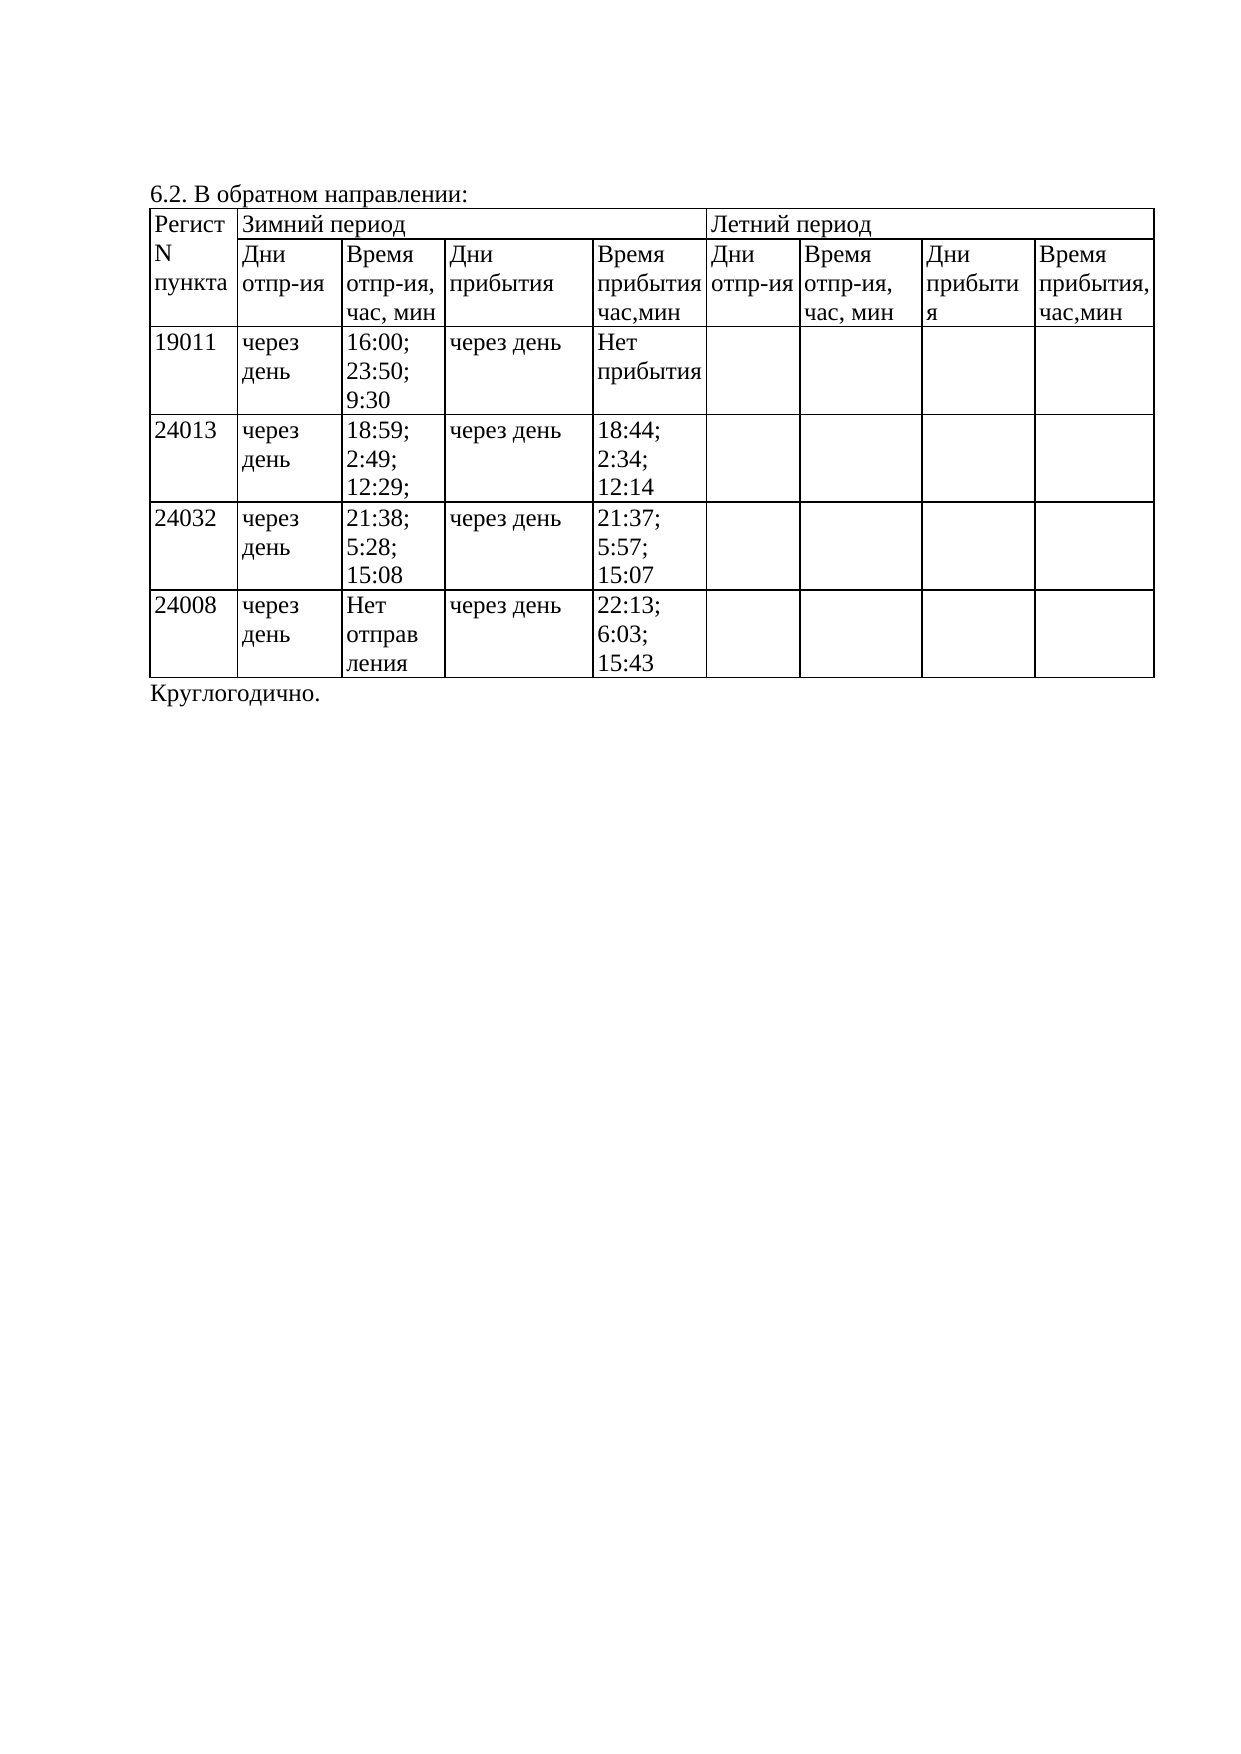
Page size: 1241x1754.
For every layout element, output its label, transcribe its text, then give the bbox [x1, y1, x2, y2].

table_cell 21:38; 5:28; 15:08 [343, 503, 444, 589]
table_cell через день [446, 591, 592, 677]
table_cell [707, 415, 799, 501]
table_cell [801, 503, 921, 589]
table_cell Дни прибытия [446, 240, 592, 326]
table_header Зимний период [238, 209, 706, 238]
table_cell [1036, 327, 1153, 413]
table_header Регист N пункта [151, 209, 237, 326]
table_cell через день [238, 415, 341, 501]
table_header Летний период [707, 209, 1153, 238]
table_cell [801, 415, 921, 501]
table_cell [923, 327, 1034, 413]
table_cell 24008 [151, 591, 237, 677]
table_cell через день [238, 327, 341, 413]
table_cell Время прибытия, час,мин [1036, 240, 1153, 326]
table_cell [707, 591, 799, 677]
table_cell 21:37; 5:57; 15:07 [594, 503, 706, 589]
table_cell через день [446, 415, 592, 501]
table_cell 19011 [151, 327, 237, 413]
table_cell Время отпр-ия, час, мин [343, 240, 444, 326]
table_cell [707, 503, 799, 589]
table_cell [1036, 415, 1153, 501]
text Круглогодично. [150, 678, 1090, 707]
table_cell [801, 591, 921, 677]
table_cell 22:13; 6:03; 15:43 [594, 591, 706, 677]
table_cell через день [446, 327, 592, 413]
table_cell [923, 415, 1034, 501]
table_cell [1036, 503, 1153, 589]
table_cell 24013 [151, 415, 237, 501]
table_cell Дни отпр-ия [238, 240, 341, 326]
table_cell Дни отпр-ия [707, 240, 799, 326]
table_cell [923, 503, 1034, 589]
table_cell Время отпр-ия, час, мин [801, 240, 921, 326]
table_cell 24032 [151, 503, 237, 589]
table_cell через день [238, 591, 341, 677]
table_cell Время прибытия час,мин [594, 240, 706, 326]
table_cell 16:00; 23:50; 9:30 [343, 327, 444, 413]
text 6.2. В обратном направлении: [150, 179, 1090, 207]
table_cell через день [446, 503, 592, 589]
table_cell Дни прибытия [923, 240, 1034, 326]
table_cell [923, 591, 1034, 677]
table_cell [1036, 591, 1153, 677]
table_cell через день [238, 503, 341, 589]
table_cell 18:59; 2:49; 12:29; [343, 415, 444, 501]
table_cell [707, 327, 799, 413]
table_cell Нет прибытия [594, 327, 706, 413]
table_cell 18:44; 2:34; 12:14 [594, 415, 706, 501]
table_cell [801, 327, 921, 413]
table_cell Нет отправ ления [343, 591, 444, 677]
